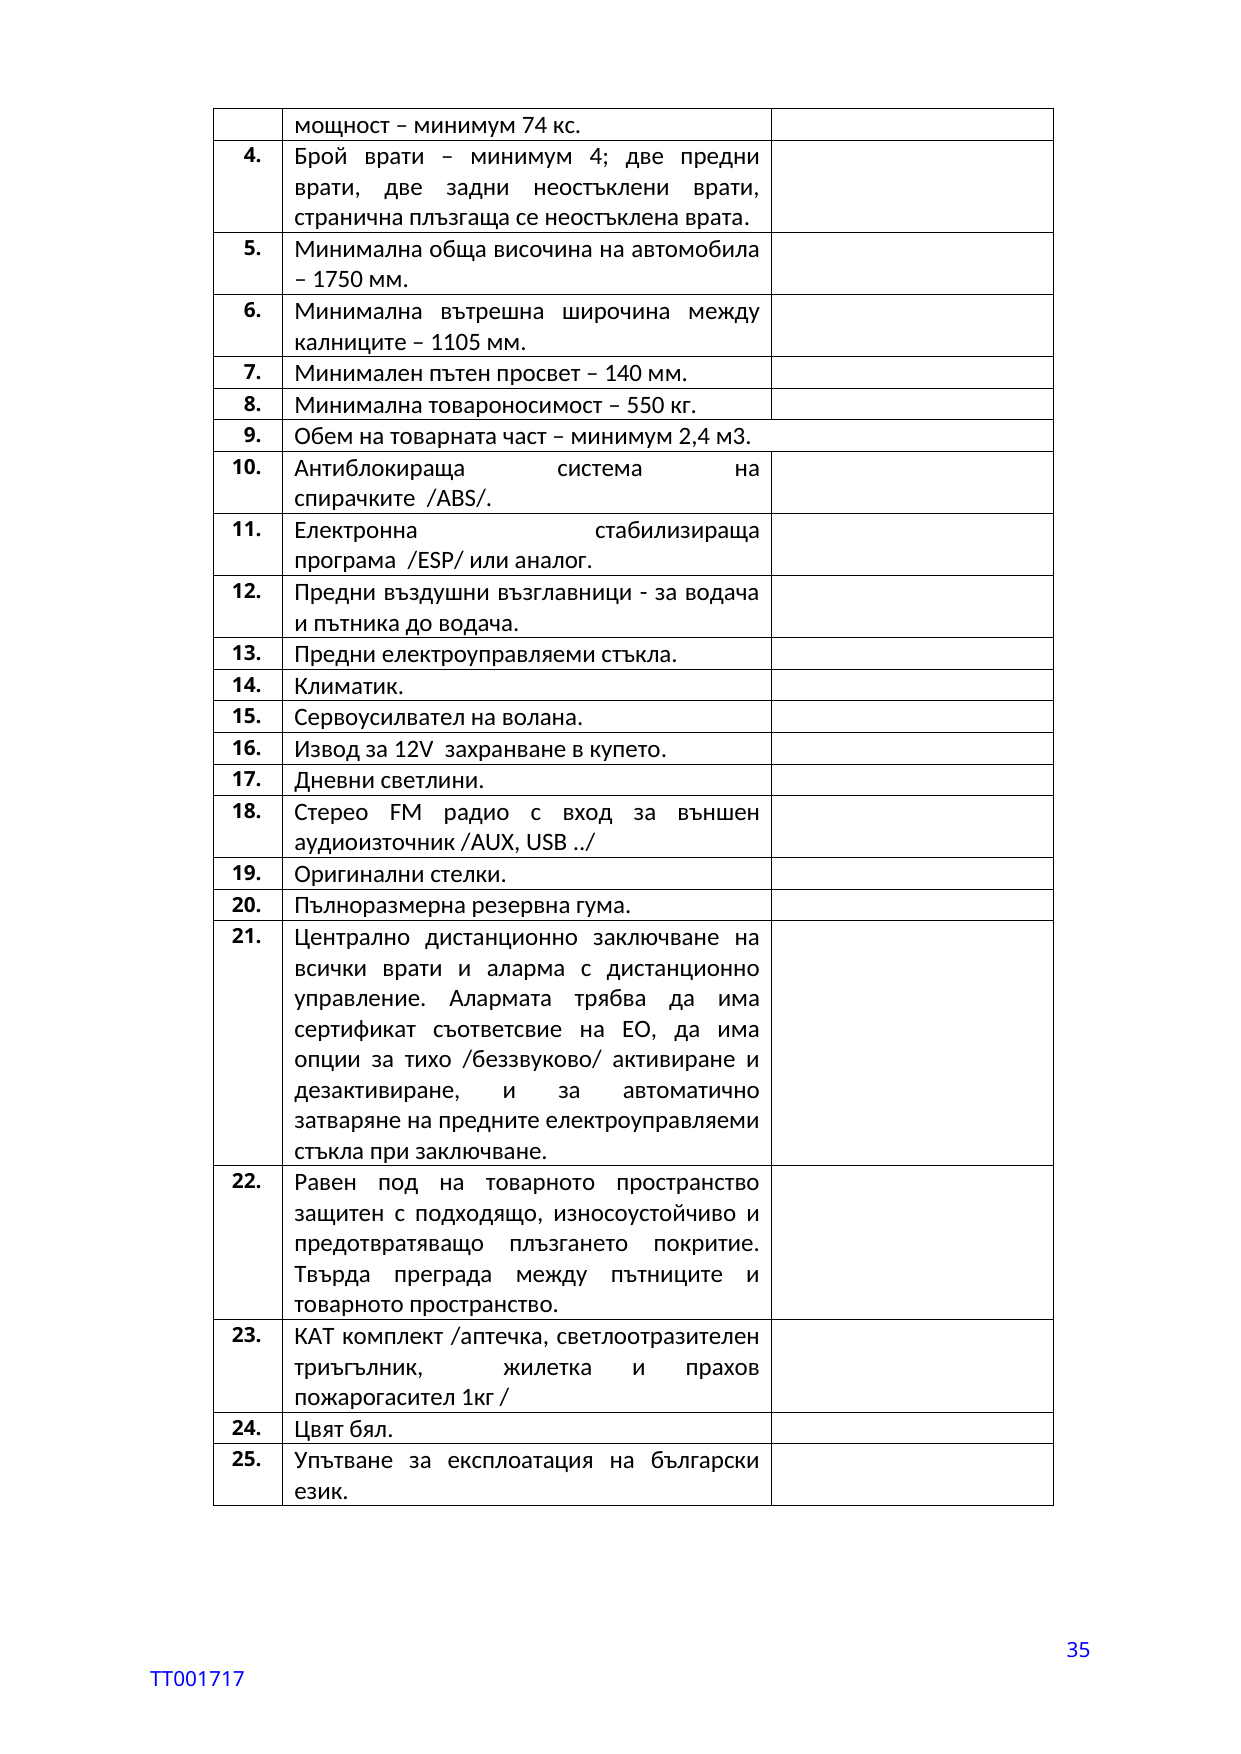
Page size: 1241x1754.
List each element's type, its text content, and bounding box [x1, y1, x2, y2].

table_cell [772, 109, 1053, 139]
table_cell Сервоусилвател на волана. [283, 701, 771, 732]
table_cell [214, 141, 282, 232]
table_cell Стерео FM радио с вход за външен аудиоизточник /AUX, USB ../ [283, 796, 771, 857]
table_cell Минимална товароносимост – 550 кг. [283, 389, 771, 419]
table_cell [214, 109, 282, 139]
table_cell [214, 670, 282, 700]
table_cell [214, 733, 282, 763]
table_cell [214, 890, 282, 920]
table_cell [214, 295, 282, 356]
table_cell [214, 858, 282, 889]
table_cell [283, 109, 771, 139]
table_cell Оригинални стелки. [283, 858, 771, 889]
table_cell Електронна стабилизираща програма /ESP/ или аналог. [283, 514, 771, 575]
table_cell [772, 765, 1053, 795]
table_cell [214, 1444, 282, 1505]
table_cell Обем на товарнaта част – минимум 2,4 м3. [283, 420, 1053, 451]
table_cell [214, 514, 282, 575]
table_cell КАТ комплект /аптечка, светлоотразителен триъгълник, жилетка и прахов пожарогасител 1кг / [283, 1320, 771, 1412]
table_cell [214, 921, 282, 1165]
table_cell Минимален пътен просвет – 140 мм. [283, 357, 771, 388]
table_cell [214, 796, 282, 857]
table_cell [214, 420, 282, 451]
table_cell [772, 295, 1053, 356]
table_cell Дневни светлини. [283, 765, 771, 795]
table_cell [772, 701, 1053, 732]
table_cell [772, 514, 1053, 575]
table_cell Пълноразмерна резервна гума. [283, 890, 771, 920]
table_cell [772, 389, 1053, 419]
table_cell [214, 638, 282, 669]
table_cell [214, 357, 282, 388]
table_cell [214, 452, 282, 513]
table_cell Централно дистанционно заключване на всички врати и аларма с дистанционно управление. Алармата трябва да има сертификат съответсвие на ЕО, да има опции за тихо /беззвуково/ активиране и дезактивиране, и за автоматично затваряне на предните електроуправляеми стъкла при заключване. [283, 921, 771, 1165]
table_cell [772, 141, 1053, 232]
table_cell [772, 796, 1053, 857]
table_cell [772, 1320, 1053, 1412]
table_cell Предни електроуправляеми стъкла. [283, 638, 771, 669]
table_cell [772, 357, 1053, 388]
table_cell Брой врати – минимум 4; две предни врати, две задни неостъклени врати, странична плъзгаща се неостъклена врата. [283, 141, 771, 232]
table_cell [772, 233, 1053, 294]
table_cell Упътване за експлоатация на български език. [283, 1444, 771, 1505]
table_cell [214, 576, 282, 637]
table_cell Цвят бял. [283, 1413, 771, 1443]
table_cell [214, 1320, 282, 1412]
table_cell [214, 233, 282, 294]
table_cell [772, 1444, 1053, 1505]
table_cell [772, 733, 1053, 763]
table_cell [772, 1166, 1053, 1319]
table_cell [772, 858, 1053, 889]
table_cell [214, 1166, 282, 1319]
table_cell Климатик. [283, 670, 771, 700]
table_cell Антиблокираща система на спирачките /ABS/. [283, 452, 771, 513]
table_cell [772, 452, 1053, 513]
table_cell Предни въздушни възглавници - за водача и пътника до водача. [283, 576, 771, 637]
table_cell [772, 1413, 1053, 1443]
table_cell [214, 1413, 282, 1443]
table_cell Извод за 12V захранване в купето. [283, 733, 771, 763]
table_cell [772, 576, 1053, 637]
table_cell [772, 921, 1053, 1165]
table_cell [214, 701, 282, 732]
table_cell [772, 638, 1053, 669]
table_cell Равен под на товарното пространство защитен с подходящо, износоустойчиво и предотвратяващо плъзгането покритие. Твърда преграда между пътниците и товарното пространство. [283, 1166, 771, 1319]
table_cell [772, 670, 1053, 700]
table_cell Минимална вътрешна широчина между калниците – 1105 мм. [283, 295, 771, 356]
table_cell Минимална обща височина на автомобила – 1750 мм. [283, 233, 771, 294]
table_cell [772, 890, 1053, 920]
table_cell [214, 765, 282, 795]
table_cell [214, 389, 282, 419]
